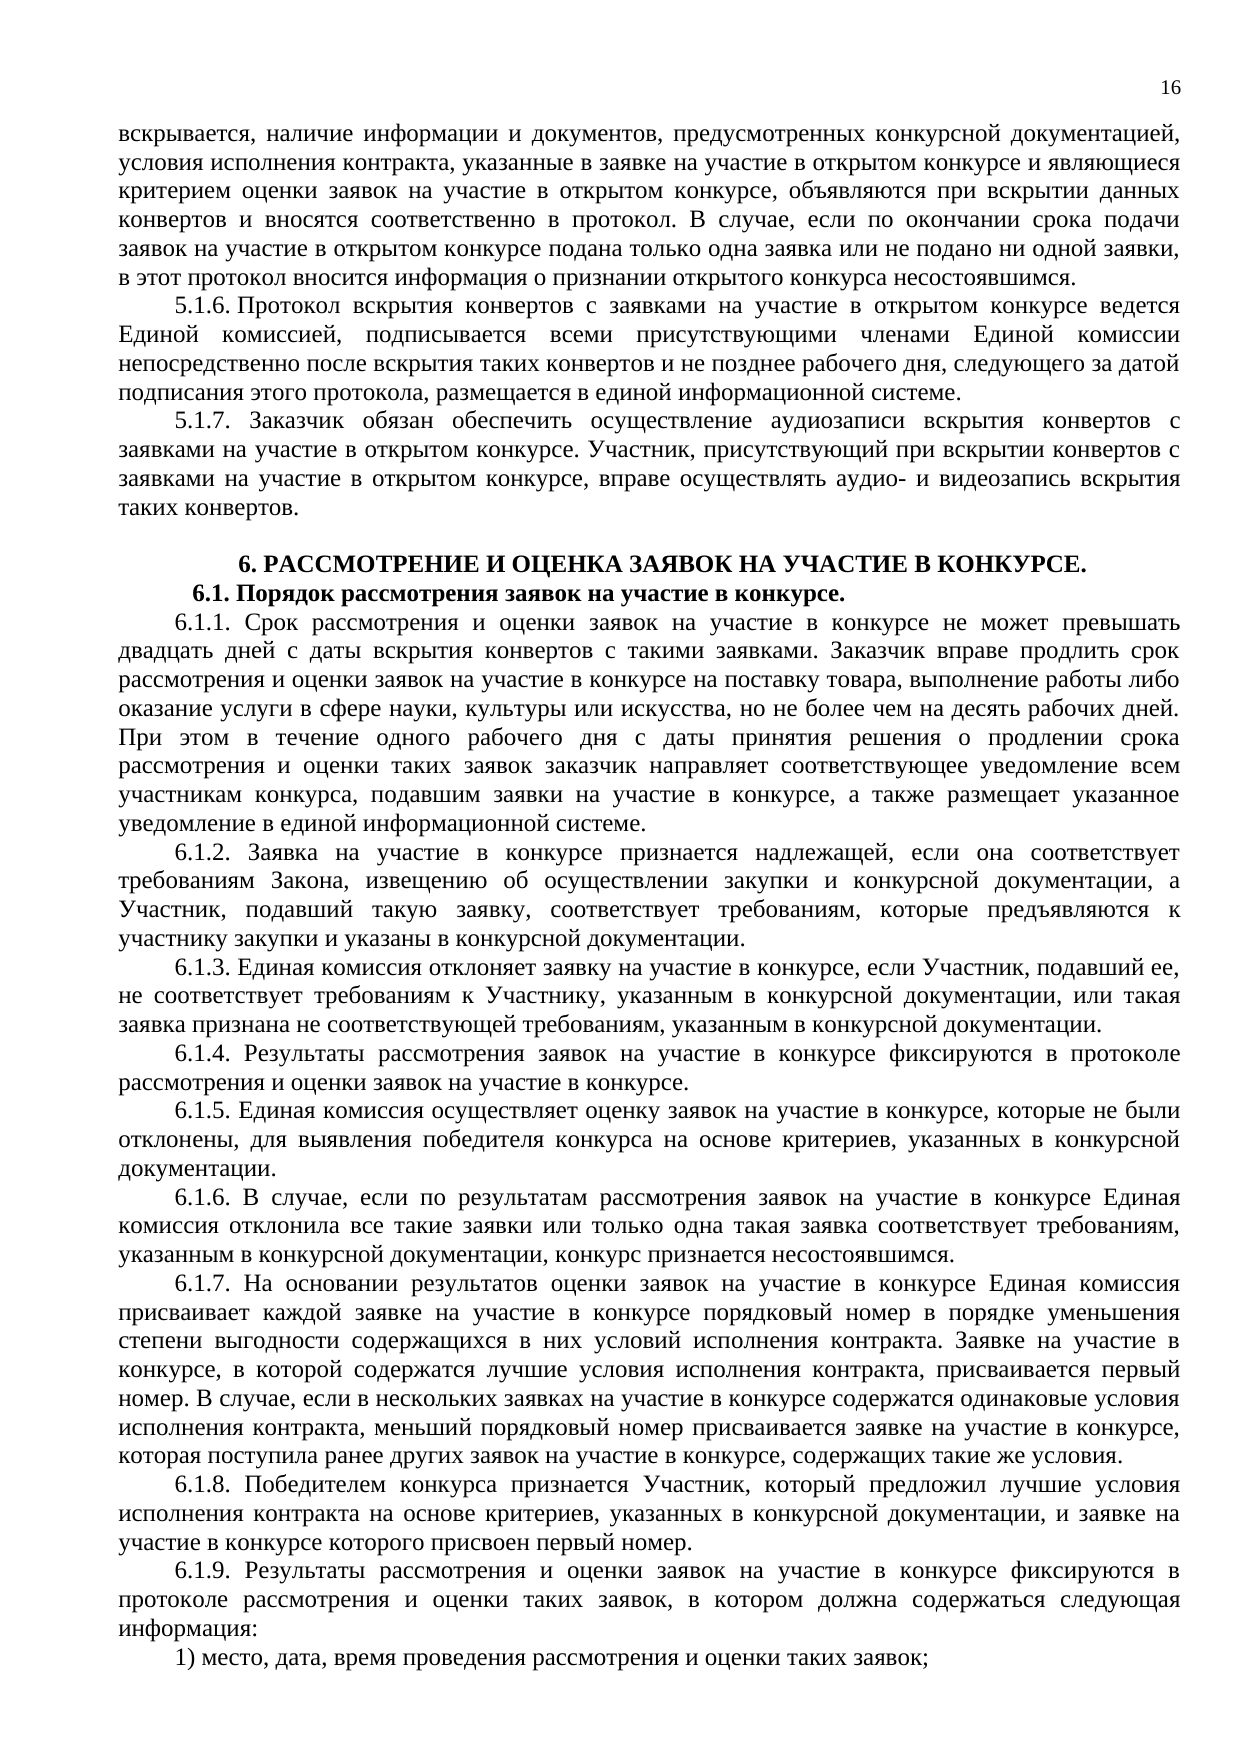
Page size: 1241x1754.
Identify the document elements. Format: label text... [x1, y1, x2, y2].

text 6. РАССМОТРЕНИЕ И ОЦЕНКА ЗАЯВОК НА УЧАСТИЕ В КОНКУРСЕ. [163, 549, 1181, 578]
text 6.1.1. Срок рассмотрения и оценки заявок на участие в конкурсе не может превышать двадцать дней с даты вскрытия конвертов с такими заявками. Заказчик вправе продлить срок рассмотрения и оценки заявок на участие в конкурсе на поставку товара, выполнение работы либо оказание услуги в сфере науки, культуры или искусства, но не более чем на десять рабочих дней. При этом в течение одного рабочего дня с даты принятия решения о продлении срока рассмотрения и оценки таких заявок заказчик направляет соответствующее уведомление всем участникам конкурса, подавшим заявки на участие в конкурсе, а также размещает указанное уведомление в единой информационной системе. [118, 607, 1181, 837]
text 6.1.6. В случае, если по результатам рассмотрения заявок на участие в конкурсе Единая комиссия отклонила все такие заявки или только одна такая заявка соответствует требованиям, указанным в конкурсной документации, конкурс признается несостоявшимся. [118, 1182, 1181, 1268]
text 6.1.8. Победителем конкурса признается Участник, который предложил лучшие условия исполнения контракта на основе критериев, указанных в конкурсной документации, и заявке на участие в конкурсе которого присвоен первый номер. [118, 1469, 1181, 1556]
text 5.1.6. Протокол вскрытия конвертов с заявками на участие в открытом конкурсе ведется Единой комиссией, подписывается всеми присутствующими членами Единой комиссии непосредственно после вскрытия таких конвертов и не позднее рабочего дня, следующего за датой подписания этого протокола, размещается в единой информационной системе. [118, 291, 1181, 406]
text 6.1.2. Заявка на участие в конкурсе признается надлежащей, если она соответствует требованиям Закона, извещению об осуществлении закупки и конкурсной документации, а Участник, подавший такую заявку, соответствует требованиям, которые предъявляются к участнику закупки и указаны в конкурсной документации. [118, 837, 1181, 952]
text 6.1.3. Единая комиссия отклоняет заявку на участие в конкурсе, если Участник, подавший ее, не соответствует требованиям к Участнику, указанным в конкурсной документации, или такая заявка признана не соответствующей требованиям, указанным в конкурсной документации. [118, 952, 1181, 1038]
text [118, 118, 1181, 291]
text 5.1.7. Заказчик обязан обеспечить осуществление аудиозаписи вскрытия конвертов с заявками на участие в открытом конкурсе. Участник, присутствующий при вскрытии конвертов с заявками на участие в открытом конкурсе, вправе осуществлять аудио- и видеозапись вскрытия таких конвертов. [118, 406, 1181, 521]
list 6.1. Порядок рассмотрения заявок на участие в конкурсе. [118, 578, 1181, 607]
text 6.1.9. Результаты рассмотрения и оценки заявок на участие в конкурсе фиксируются в протоколе рассмотрения и оценки таких заявок, в котором должна содержаться следующая информация: [118, 1556, 1181, 1642]
text 1) место, дата, время проведения рассмотрения и оценки таких заявок; [118, 1642, 1181, 1671]
text 6.1.5. Единая комиссия осуществляет оценку заявок на участие в конкурсе, которые не были отклонены, для выявления победителя конкурса на основе критериев, указанных в конкурсной документации. [118, 1096, 1181, 1182]
text 6.1.7. На основании результатов оценки заявок на участие в конкурсе Единая комиссия присваивает каждой заявке на участие в конкурсе порядковый номер в порядке уменьшения степени выгодности содержащихся в них условий исполнения контракта. Заявке на участие в конкурсе, в которой содержатся лучшие условия исполнения контракта, присваивается первый номер. В случае, если в нескольких заявках на участие в конкурсе содержатся одинаковые условия исполнения контракта, меньший порядковый номер присваивается заявке на участие в конкурсе, которая поступила ранее других заявок на участие в конкурсе, содержащих такие же условия. [118, 1268, 1181, 1469]
text 6.1.4. Результаты рассмотрения заявок на участие в конкурсе фиксируются в протоколе рассмотрения и оценки заявок на участие в конкурсе. [118, 1038, 1181, 1096]
